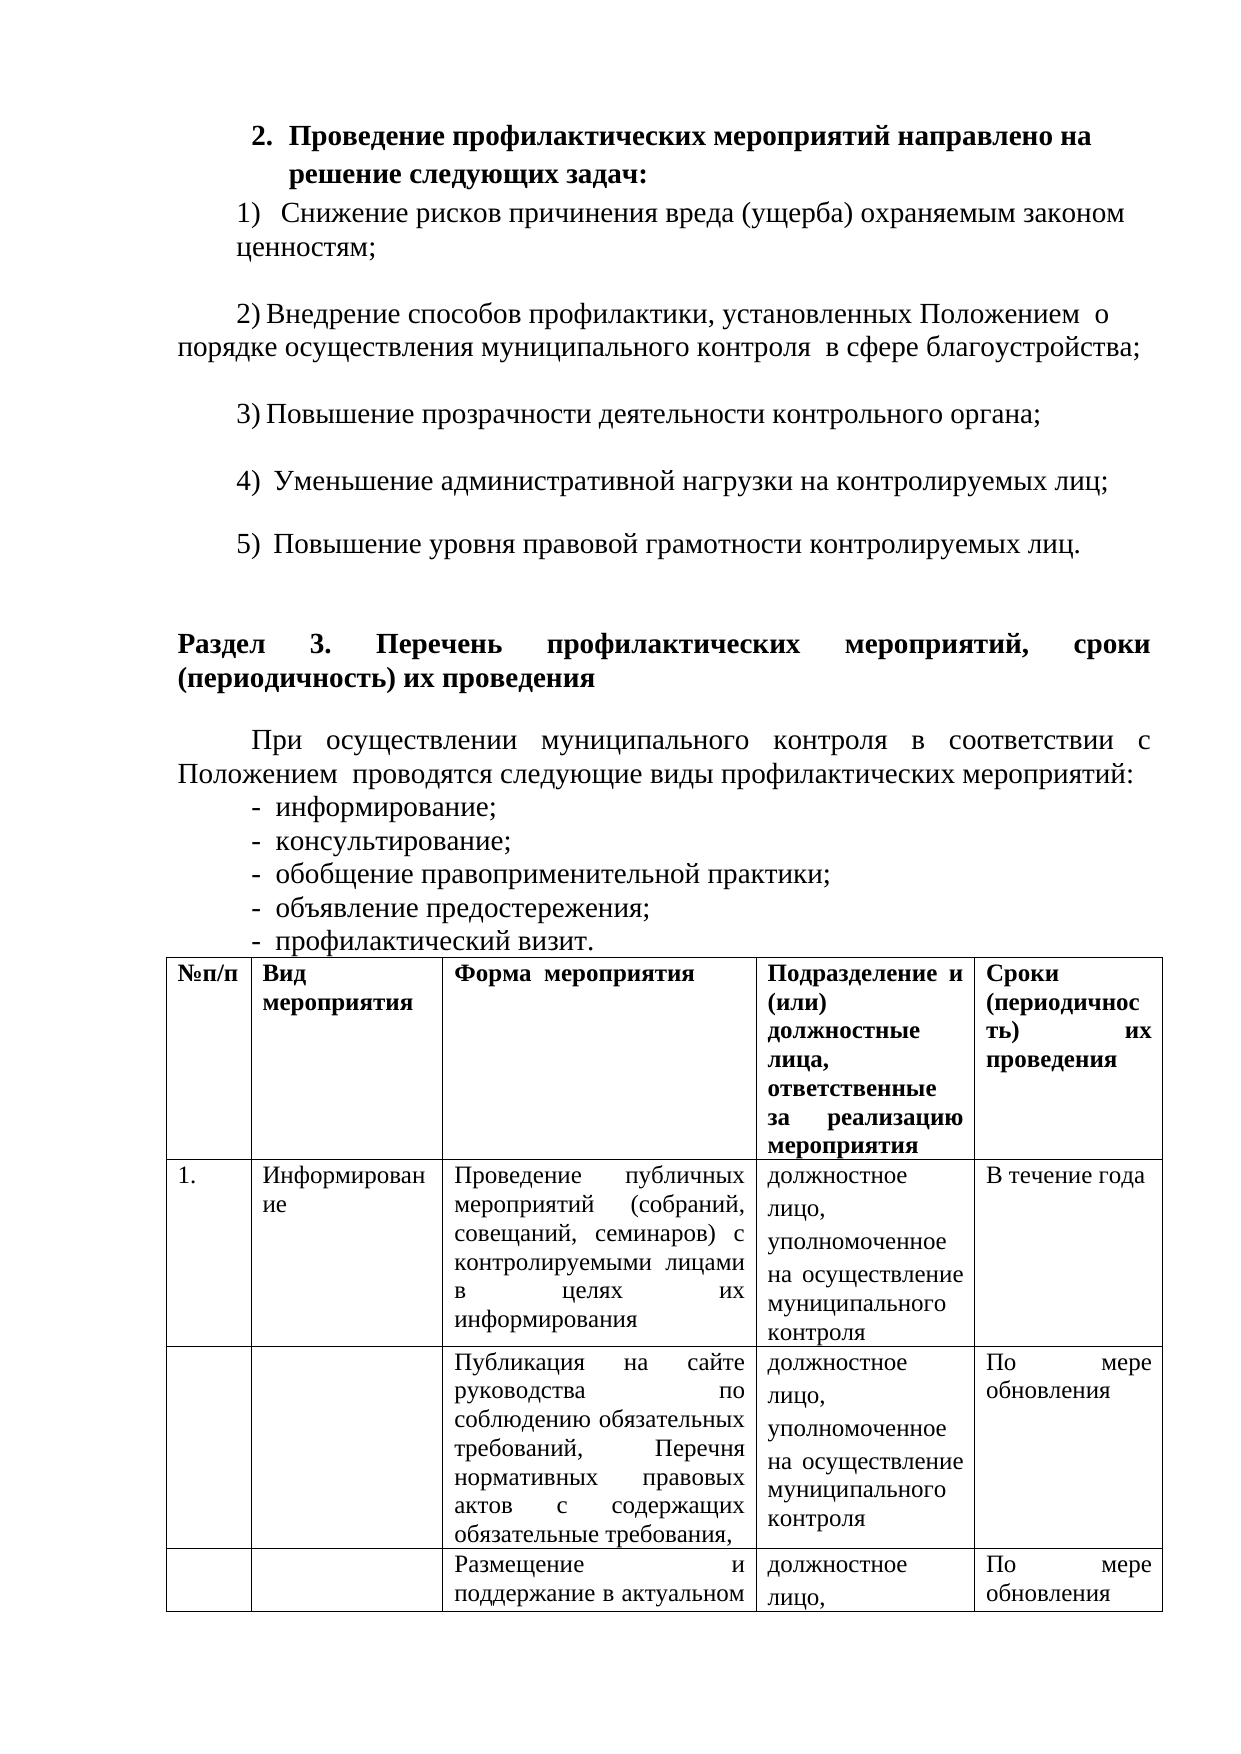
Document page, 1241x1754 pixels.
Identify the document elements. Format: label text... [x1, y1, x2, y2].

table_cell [757, 1549, 974, 1611]
table_header Вид мероприятия [252, 958, 442, 1159]
table_cell должностное лицо, уполномоченное на осуществление муниципального контроля [757, 1160, 974, 1346]
table_cell По мере обновления [975, 1549, 1162, 1611]
list Повышение прозрачности деятельности контрольного органа; [177, 396, 1152, 430]
table_cell [252, 1347, 442, 1548]
table_cell 1. [167, 1160, 251, 1346]
table_cell [167, 1347, 251, 1548]
table_cell Публикация на сайте руководства по соблюдению обязательных требований, Перечня нормативных правовых актов с содержащих обязательные требования, [443, 1347, 756, 1548]
list Проведение профилактических мероприятий направлено на решение следующих задач: [251, 118, 1152, 190]
list Внедрение способов профилактики, установленных Положением о порядке осуществления муниципального контроля в сфере благоустройства; [177, 296, 1152, 363]
text При осуществлении муниципального контроля в соответствии с Положением проводятся следующие виды профилактических мероприятий: [177, 722, 1152, 789]
table_cell В течение года [975, 1160, 1162, 1346]
table_header Подразделение и (или) должностные лица, ответственные за реализацию мероприятия [757, 958, 974, 1159]
list Повышение уровня правовой грамотности контролируемых лиц. [177, 526, 1152, 559]
table_cell [167, 1549, 251, 1611]
list Уменьшение административной нагрузки на контролируемых лиц; [177, 463, 1152, 497]
list Снижение рисков причинения вреда (ущерба) охраняемым законом ценностям; [236, 195, 1152, 262]
table_header Сроки (периодичность) их проведения [975, 958, 1162, 1159]
table_cell Информирование [252, 1160, 442, 1346]
table_cell Проведение публичных мероприятий (собраний, совещаний, семинаров) с контролируемыми лицами в целях их информирования [443, 1160, 756, 1346]
text Раздел 3. Перечень профилактических мероприятий, сроки (периодичность) их проведения [177, 626, 1152, 693]
text - объявление предостережения; [177, 890, 1152, 923]
text - обобщение правоприменительной практики; [177, 856, 1152, 890]
table_cell должностное лицо, уполномоченное на осуществление муниципального контроля [757, 1347, 974, 1548]
table_cell По мере обновления [975, 1347, 1162, 1548]
table_header №п/п [167, 958, 251, 1159]
table_header Форма мероприятия [443, 958, 756, 1159]
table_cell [443, 1549, 756, 1611]
text - информирование; [177, 789, 1152, 823]
text - профилактический визит. [177, 923, 1152, 957]
table_cell [252, 1549, 442, 1611]
text - консультирование; [177, 823, 1152, 856]
